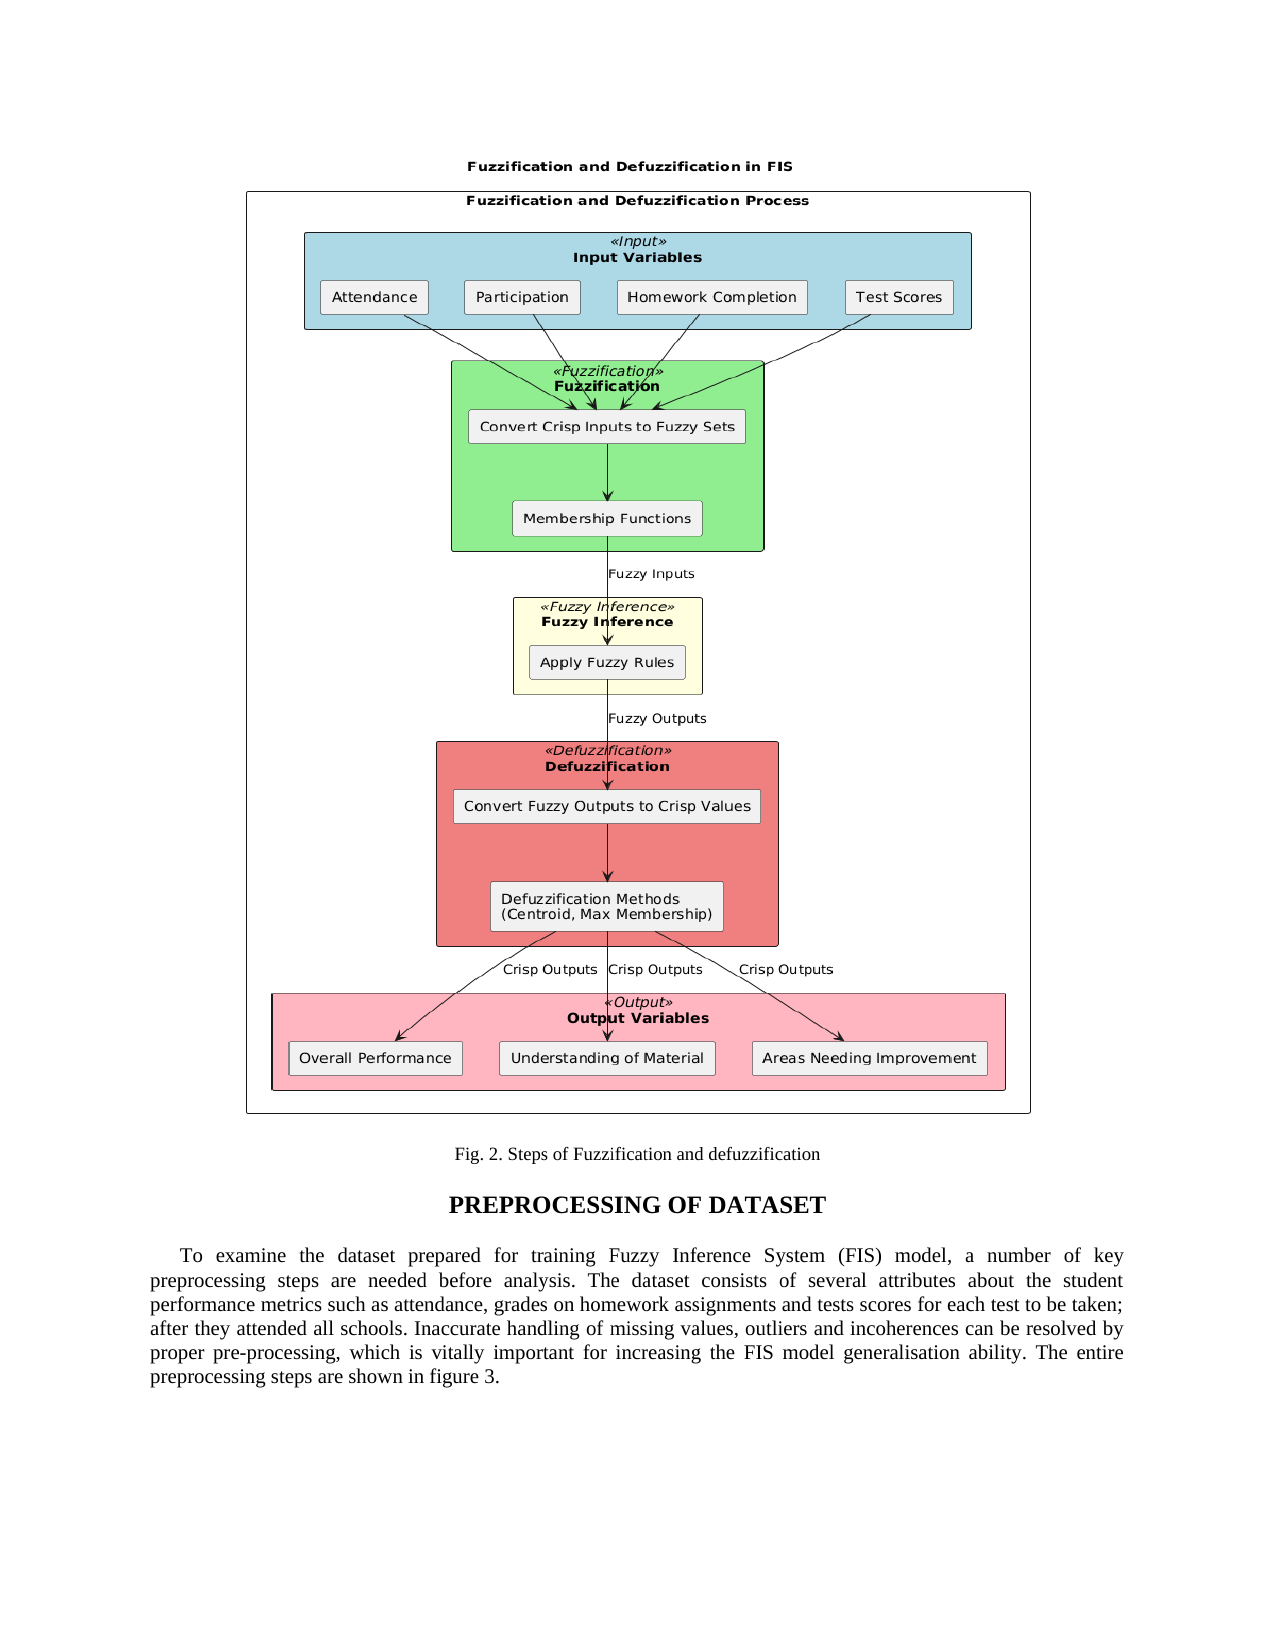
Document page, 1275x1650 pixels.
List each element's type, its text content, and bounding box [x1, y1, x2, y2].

subtitle Preprocessing of dataset [150, 1190, 1125, 1218]
text To examine the dataset prepared for training Fuzzy Inference System (FIS) model, a number of key preprocessing steps are needed before analysis. The dataset consists of several attributes about the student performance metrics such as attendance, grades on homework assignments and tests scores for each test to be taken; after they attended all schools. Inaccurate handling of missing values, outliers and incoherences can be resolved by proper pre-processing, which is vitally important for increasing the FIS model generalisation ability. The entire preprocessing steps are shown in figure 3. [150, 1243, 1125, 1388]
text Fig. 2. Steps of Fuzzification and defuzzification [150, 1143, 1125, 1165]
picture [239, 150, 1036, 1117]
